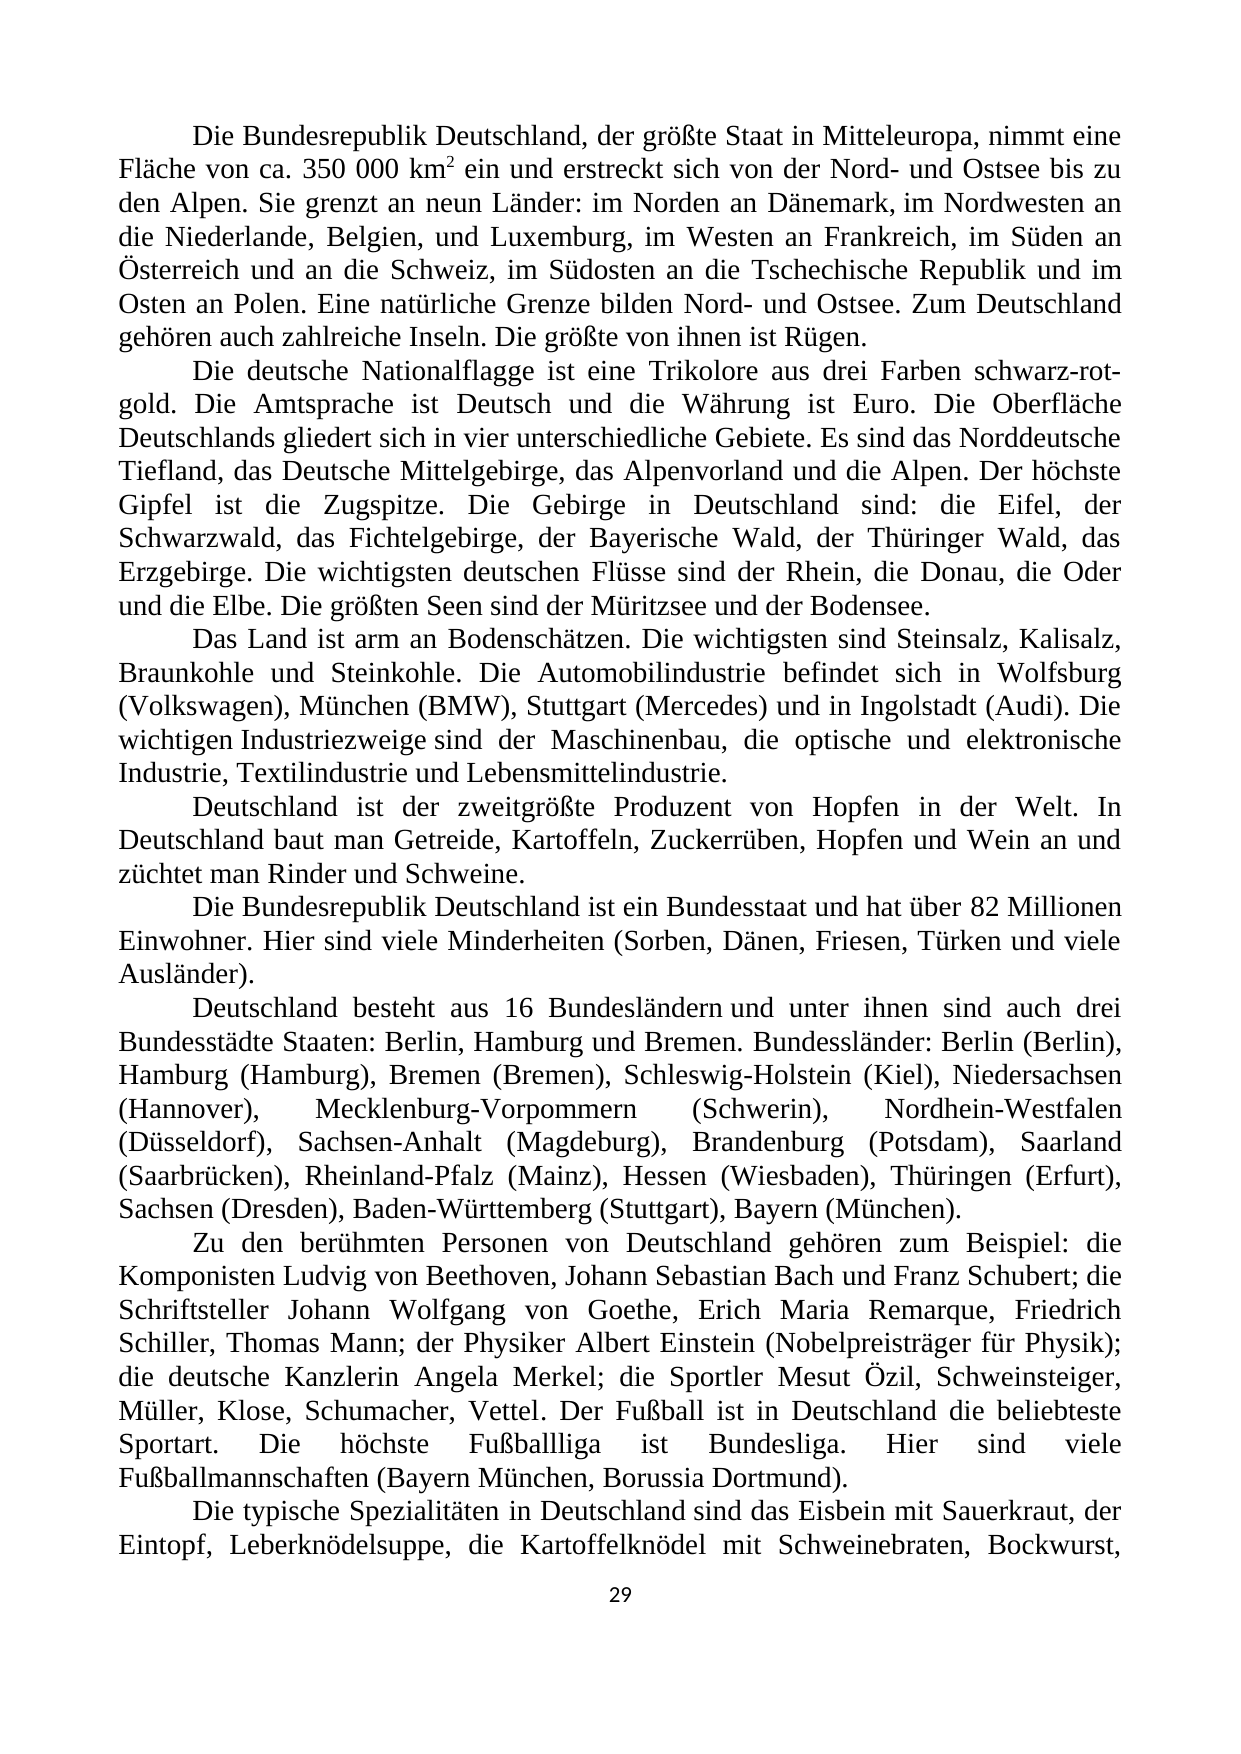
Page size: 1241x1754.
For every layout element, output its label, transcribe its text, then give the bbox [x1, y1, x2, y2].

text Die deutsche Nationalflagge ist eine Trikolore aus drei Farben schwarz-rot-gold. Die Amtsprache ist Deutsch und die Währung ist Euro. Die Oberfläche Deutschlands gliedert sich in vier unterschiedliche Gebiete. Es sind das Norddeutsche Tiefland, das Deutsche Mittelgebirge, das Alpenvorland und die Alpen. Der höchste Gipfel ist die Zugspitze. Die Gebirge in Deutschland sind: die Eifel, der Schwarzwald, das Fichtelgebirge, der Bayerische Wald, der Thüringer Wald, das Erzgebirge. Die wichtigsten deutschen Flüsse sind der Rhein, die Donau, die Oder und die Elbe. Die größten Seen sind der Müritzsee und der Bodensee. [118, 353, 1122, 621]
text Die Bundesrepublik Deutschland ist ein Bundesstaat und hat über 82 Millionen Einwohner. Hier sind viele Minderheiten (Sorben, Dänen, Friesen, Türken und viele Ausländer). [118, 889, 1122, 990]
text Deutschland besteht aus 16 Bundesländern und unter ihnen sind auch drei Bundesstädte Staaten: Berlin, Hamburg und Bremen. Bundessländer: Berlin (Berlin), Hamburg (Hamburg), Bremen (Bremen), Schleswig-Holstein (Kiel), Niedersachsen (Hannover), Mecklenburg-Vorpommern (Schwerin), Nordhein-Westfalen (Düsseldorf), Sachsen-Anhalt (Magdeburg), Brandenburg (Potsdam), Saarland (Saarbrücken), Rheinland-Pfalz (Mainz), Hessen (Wiesbaden), Thüringen (Erfurt), Sachsen (Dresden), Baden-Württemberg (Stuttgart), Bayern (München). [118, 990, 1122, 1225]
text Zu den berühmten Personen von Deutschland gehören zum Beispiel: die Komponisten Ludvig von Beethoven, Johann Sebastian Bach und Franz Schubert; die Schriftsteller Johann Wolfgang von Goethe, Erich Maria Remarque, Friedrich Schiller, Thomas Mann; der Physiker Albert Einstein (Nobelpreisträger für Physik); die deutsche Kanzlerin Angela Merkel; die Sportler Mesut Özil, Schweinsteiger, Müller, Klose, Schumacher, Vettel. Der Fußball ist in Deutschland die beliebteste Sportart. Die höchste Fußballliga ist Bundesliga. Hier sind viele Fußballmannschaften (Bayern München, Borussia Dortmund). [118, 1225, 1122, 1493]
text Die Bundesrepublik Deutschland, der größte Staat in Mitteleuropa, nimmt eine Fläche von ca. 350 000 km2 ein und erstreckt sich von der Nord- und Ostsee bis zu den Alpen. Sie grenzt an neun Länder: im Norden an Dänemark, im Nordwesten an die Niederlande, Belgien, und Luxemburg, im Westen an Frankreich, im Süden an Österreich und an die Schweiz, im Südosten an die Tschechische Republik und im Osten an Polen. Eine natürliche Grenze bilden Nord- und Ostsee. Zum Deutschland gehören auch zahlreiche Inseln. Die größte von ihnen ist Rügen. [118, 118, 1122, 353]
text Deutschland ist der zweitgrößte Produzent von Hopfen in der Welt. In Deutschland baut man Getreide, Kartoffeln, Zuckerrüben, Hopfen und Wein an und züchtet man Rinder und Schweine. [118, 789, 1122, 889]
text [118, 1493, 1122, 1560]
text Das Land ist arm an Bodenschätzen. Die wichtigsten sind Steinsalz, Kalisalz, Braunkohle und Steinkohle. Die Automobilindustrie befindet sich in Wolfsburg (Volkswagen), München (BMW), Stuttgart (Mercedes) und in Ingolstadt (Audi). Die wichtigen Industriezweige sind der Maschinenbau, die optische und elektronische Industrie, Textilindustrie und Lebensmittelindustrie. [118, 621, 1122, 789]
